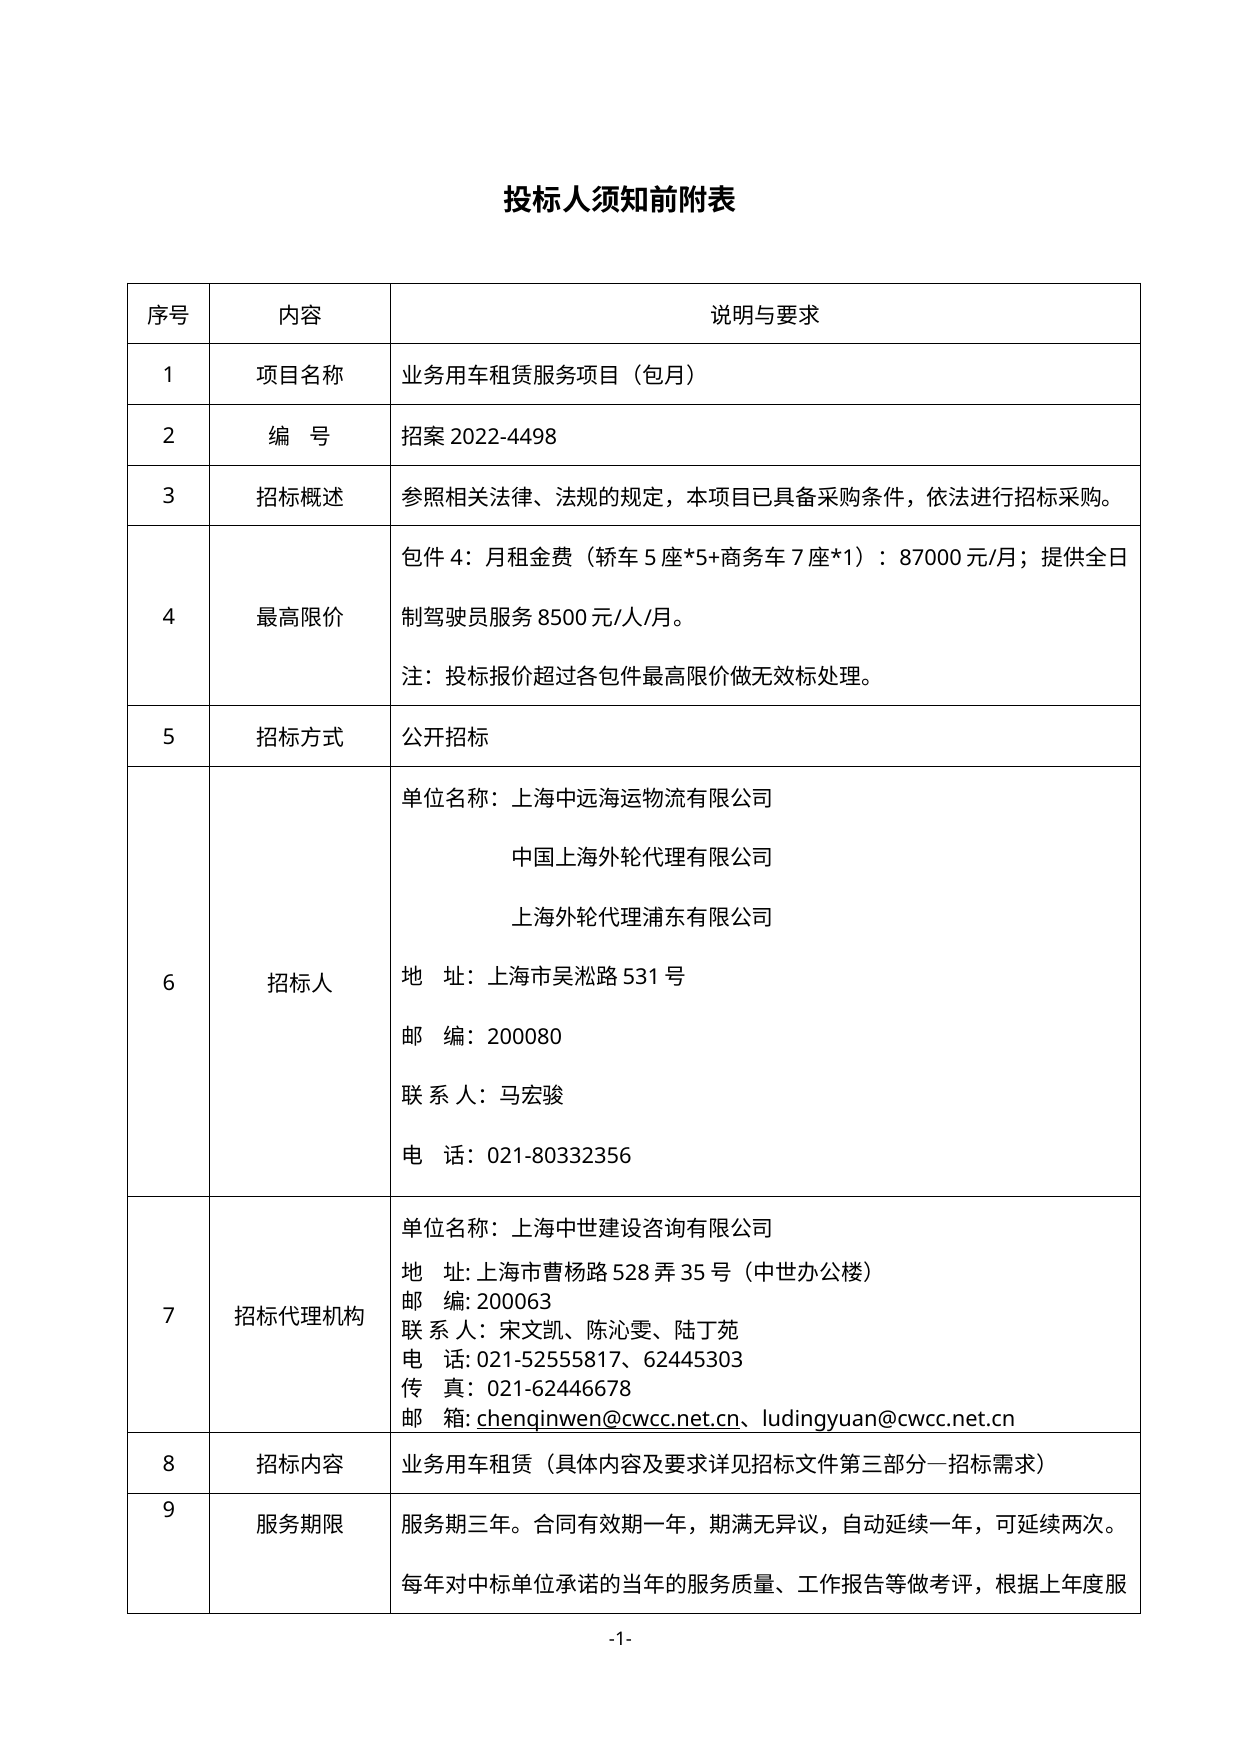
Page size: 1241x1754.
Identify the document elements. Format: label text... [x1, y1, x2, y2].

table_cell 4 [128, 526, 209, 705]
table_cell 包件4：月租金费（轿车5座*5+商务车7座*1）：87000元/月；提供全日制驾驶员服务8500元/人/月。 注：投标报价超过各包件最高限价做无效标处理。 [391, 526, 1140, 705]
table_cell 9 [128, 1494, 209, 1613]
table_cell 2 [128, 405, 209, 464]
table_cell 单位名称：上海中世建设咨询有限公司 地 址: 上海市曹杨路528弄35号（中世办公楼） 邮 编: 200063 联 系 人：宋文凯、陈沁雯、陆丁苑 电 话: 021-52555817、62445303 传 真：021-62446678 邮 箱: chenqinwen@cwcc.net.cn、ludingyuan@cwcc.net.cn [391, 1197, 1140, 1432]
table_cell 6 [128, 767, 209, 1196]
table_header 说明与要求 [391, 284, 1140, 343]
table_cell 招标概述 [210, 466, 390, 525]
table_cell 1 [128, 344, 209, 404]
subtitle 投标人须知前附表 [153, 168, 1087, 227]
table_cell 业务用车租赁服务项目（包月） [391, 344, 1140, 404]
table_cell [391, 1494, 1140, 1613]
table_cell 7 [128, 1197, 209, 1432]
table_cell 招标方式 [210, 706, 390, 766]
table_cell 3 [128, 466, 209, 525]
table_cell 招标人 [210, 767, 390, 1196]
table_cell 项目名称 [210, 344, 390, 404]
table_cell 招案2022-4498 [391, 405, 1140, 464]
table_header 内容 [210, 284, 390, 343]
table_cell 单位名称：上海中远海运物流有限公司 中国上海外轮代理有限公司 上海外轮代理浦东有限公司 地 址：上海市吴淞路531号 邮 编：200080 联 系 人：马宏骏 电 话：021-80332356 [391, 767, 1140, 1196]
table_cell 最高限价 [210, 526, 390, 705]
table_cell 招标代理机构 [210, 1197, 390, 1432]
table_cell 8 [128, 1433, 209, 1492]
table_header 序号 [128, 284, 209, 343]
table_cell 招标内容 [210, 1433, 390, 1492]
table_cell 业务用车租赁（具体内容及要求详见招标文件第三部分—招标需求） [391, 1433, 1140, 1492]
table_cell 服务期限 [210, 1494, 390, 1613]
table_cell 5 [128, 706, 209, 766]
table_cell 编 号 [210, 405, 390, 464]
table_cell 参照相关法律、法规的规定，本项目已具备采购条件，依法进行招标采购。 [391, 466, 1140, 525]
table_cell 公开招标 [391, 706, 1140, 766]
